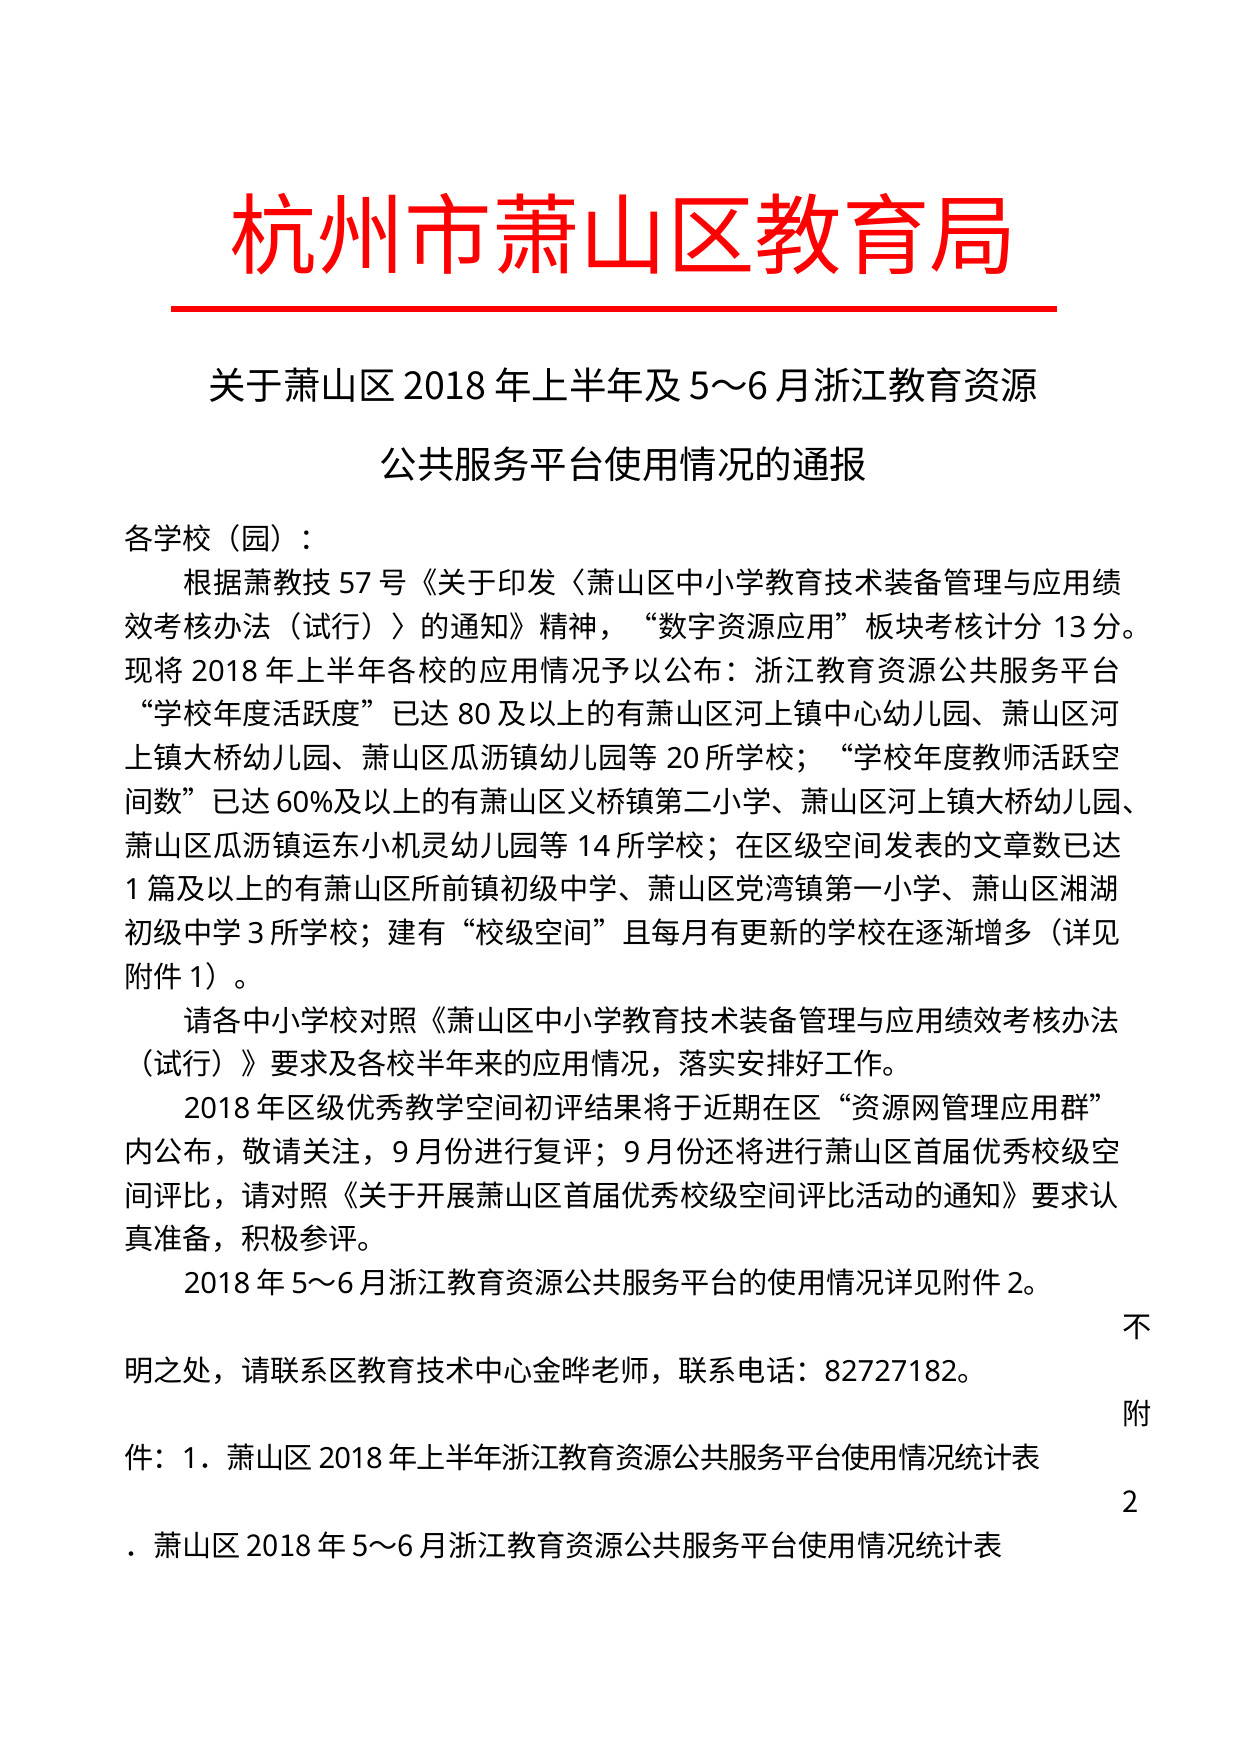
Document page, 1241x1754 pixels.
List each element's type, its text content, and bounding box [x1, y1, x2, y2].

text 附件：1．萧山区2018年上半年浙江教育资源公共服务平台使用情况统计表 [124, 1390, 1122, 1477]
text 不明之处，请联系区教育技术中心金晔老师，联系电话：82727182。 [124, 1302, 1122, 1390]
text 各学校（园）： [124, 515, 1122, 558]
text 2．萧山区2018年5～6月浙江教育资源公共服务平台使用情况统计表 [124, 1477, 1122, 1565]
text 公共服务平台使用情况的通报 [124, 436, 1122, 490]
text 2018年区级优秀教学空间初评结果将于近期在区“资源网管理应用群”内公布，敬请关注，9月份进行复评；9月份还将进行萧山区首届优秀校级空间评比，请对照《关于开展萧山区首届优秀校级空间评比活动的通知》要求认真准备，积极参评。 [124, 1083, 1122, 1258]
text 关于萧山区2018年上半年及5～6月浙江教育资源 [124, 356, 1122, 411]
text 杭州市萧山区教育局 [124, 166, 1122, 293]
text 请各中小学校对照《萧山区中小学教育技术装备管理与应用绩效考核办法（试行）》要求及各校半年来的应用情况，落实安排好工作。 [124, 996, 1122, 1083]
text 2018年5～6月浙江教育资源公共服务平台的使用情况详见附件2。 [124, 1258, 1122, 1302]
text 根据萧教技57号《关于印发〈萧山区中小学教育技术装备管理与应用绩效考核办法（试行）〉的通知》精神，“数字资源应用”板块考核计分13分。现将2018年上半年各校的应用情况予以公布：浙江教育资源公共服务平台“学校年度活跃度”已达80及以上的有萧山区河上镇中心幼儿园、萧山区河上镇大桥幼儿园、萧山区瓜沥镇幼儿园等20所学校；“学校年度教师活跃空间数”已达60%及以上的有萧山区义桥镇第二小学、萧山区河上镇大桥幼儿园、萧山区瓜沥镇运东小机灵幼儿园等14所学校；在区级空间发表的文章数已达1篇及以上的有萧山区所前镇初级中学、萧山区党湾镇第一小学、萧山区湘湖初级中学3所学校；建有“校级空间”且每月有更新的学校在逐渐增多（详见附件1）。 [124, 558, 1122, 996]
